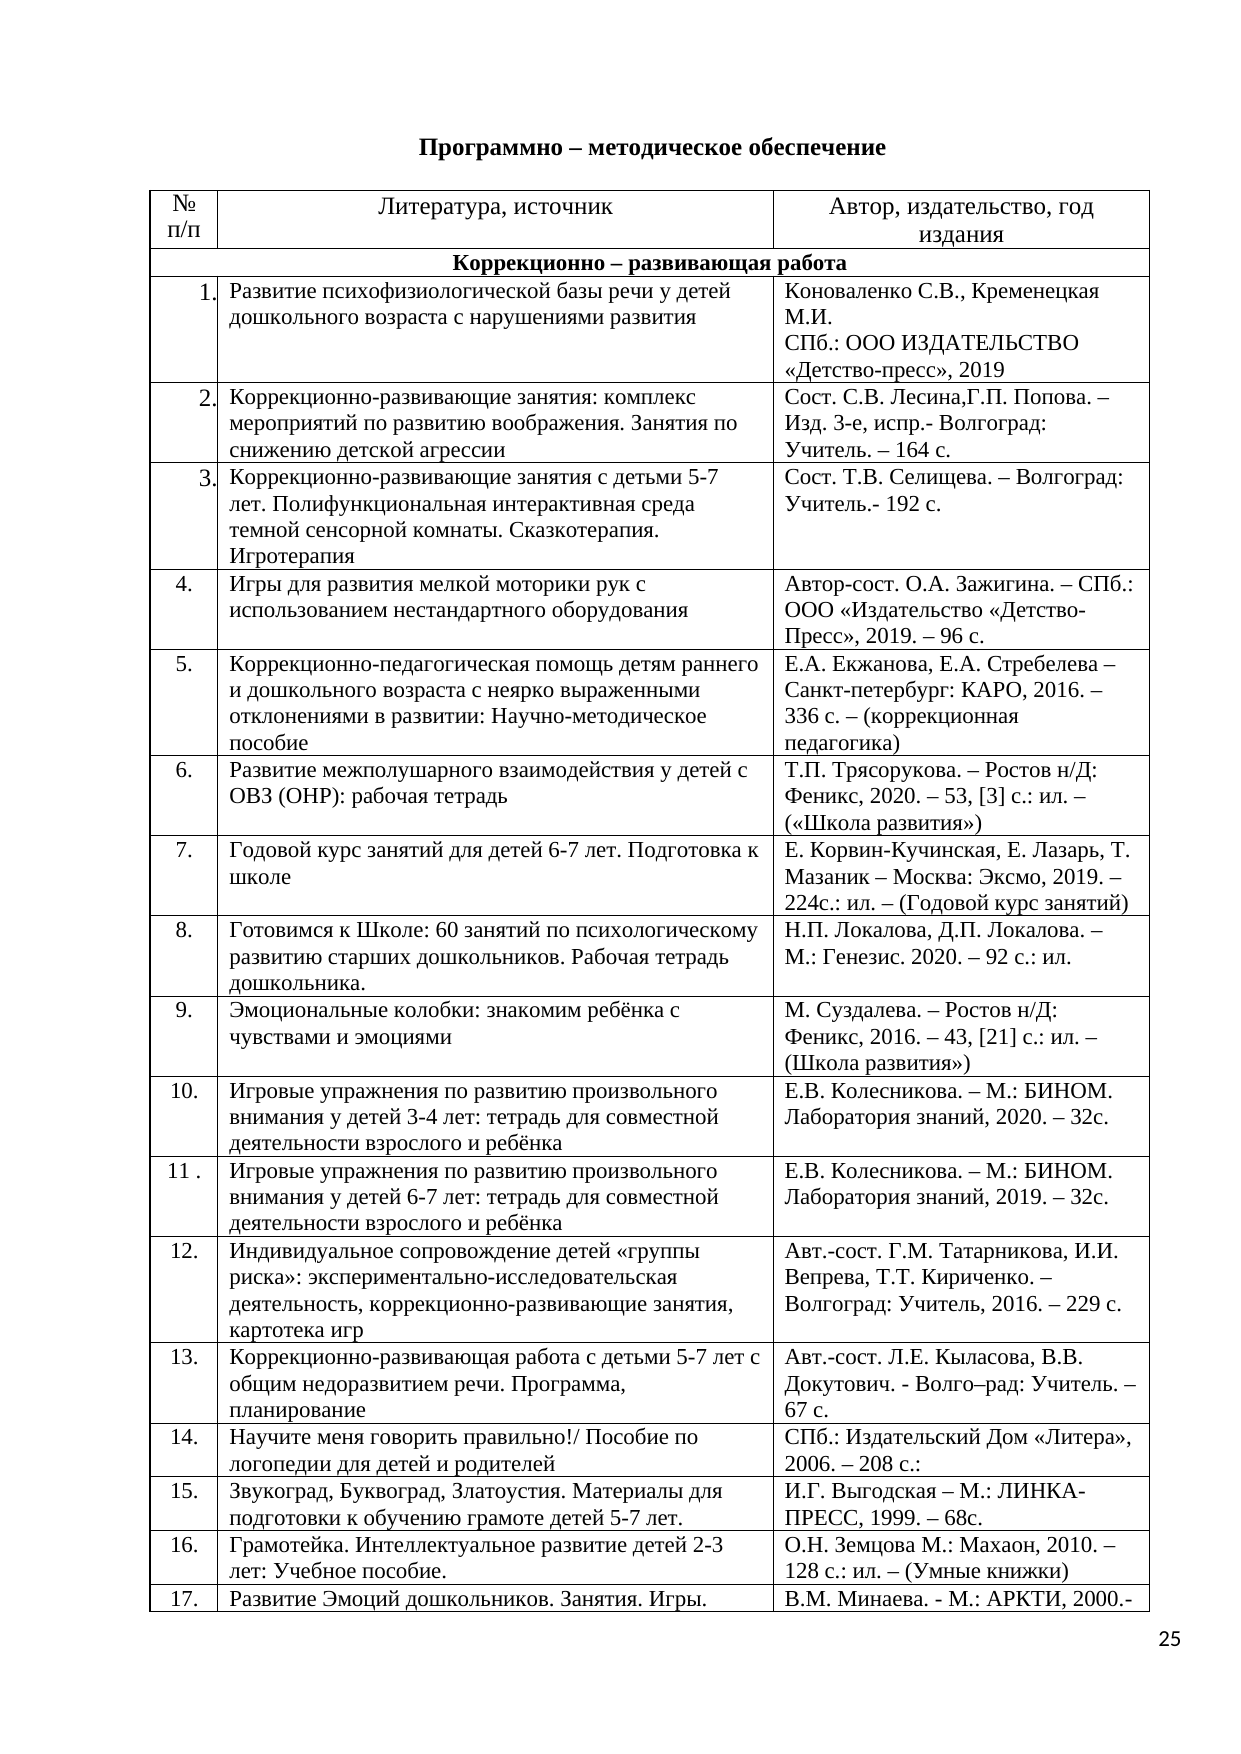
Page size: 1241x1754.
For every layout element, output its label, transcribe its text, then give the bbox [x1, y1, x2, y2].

table_cell Индивидуальное сопровождение детей «группы риска»: экспериментально-исследовательская деятельность, коррекционно-развивающие занятия, картотека игр [218, 1237, 773, 1342]
table_cell Е.В. Колесникова. – М.: БИНОМ. Лаборатория знаний, 2019. – 32с. [774, 1157, 1149, 1236]
table_header Литература, источник [218, 191, 773, 248]
table_cell Коррекционно-развивающие занятия с детьми 5-7 лет. Полифункциональная интерактивная среда темной сенсорной комнаты. Сказкотерапия. Игротерапия [218, 463, 773, 569]
table_cell 10. [151, 1077, 217, 1156]
table_cell Авт.-сост. Г.М. Татарникова, И.И. Вепрева, Т.Т. Кириченко. – Волгоград: Учитель, 2016. – 229 с. [774, 1237, 1149, 1342]
table_cell Звукоград, Буквоград, Златоустия. Материалы для подготовки к обучению грамоте детей 5-7 лет. [218, 1477, 773, 1530]
table_header Автор, издательство, год издания [774, 191, 1149, 248]
text Программно – методическое обеспечение [118, 132, 1181, 161]
table_cell 7. [151, 836, 217, 915]
table_cell Коррекционно-педагогическая помощь детям раннего и дошкольного возраста с неярко выраженными отклонениями в развитии: Научно-методическое пособие [218, 650, 773, 755]
table_cell Игровые упражнения по развитию произвольного внимания у детей 3-4 лет: тетрадь для совместной деятельности взрослого и ребёнка [218, 1077, 773, 1156]
table_cell 14. [151, 1424, 217, 1476]
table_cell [774, 1585, 1149, 1611]
table_cell Годовой курс занятий для детей 6-7 лет. Подготовка к школе [218, 836, 773, 915]
table_cell 9. [151, 997, 217, 1076]
table_header № п/п [151, 191, 217, 248]
table_cell 15. [151, 1477, 217, 1530]
table_cell 5. [151, 650, 217, 755]
table_cell Коррекционно-развивающая работа с детьми 5-7 лет с общим недоразвитием речи. Программа, планирование [218, 1343, 773, 1422]
table_cell О.Н. Земцова М.: Махаон, 2010. – 128 с.: ил. – (Умные книжки) [774, 1531, 1149, 1584]
table_cell 16. [151, 1531, 217, 1584]
table_cell Сост. Т.В. Селищева. – Волгоград: Учитель.- 192 с. [774, 463, 1149, 569]
table_cell 4. [151, 570, 217, 649]
table_cell Е. Корвин-Кучинская, Е. Лазарь, Т. Мазаник – Москва: Эксмо, 2019. – 224с.: ил. – (Годовой курс занятий) [774, 836, 1149, 915]
table_cell Автор-сост. О.А. Зажигина. – СПб.: ООО «Издательство «Детство-Пресс», 2019. – 96 с. [774, 570, 1149, 649]
table_cell Игры для развития мелкой моторики рук с использованием нестандартного оборудования [218, 570, 773, 649]
table_cell Развитие межполушарного взаимодействия у детей с ОВЗ (ОНР): рабочая тетрадь [218, 756, 773, 835]
table_cell 13. [151, 1343, 217, 1422]
table_cell 8. [151, 916, 217, 996]
table_cell И.Г. Выгодская – М.: ЛИНКА-ПРЕСС, 1999. – 68с. [774, 1477, 1149, 1530]
table_cell М. Суздалева. – Ростов н/Д: Феникс, 2016. – 43, [21] с.: ил. – (Школа развития») [774, 997, 1149, 1076]
table_cell [151, 277, 217, 382]
table_cell Коррекционно-развивающие занятия: комплекс мероприятий по развитию воображения. Занятия по снижению детской агрессии [218, 383, 773, 462]
table_cell Коррекционно – развивающая работа [151, 249, 1149, 276]
table_cell Эмоциональные колобки: знакомим ребёнка с чувствами и эмоциями [218, 997, 773, 1076]
table_cell 17. [151, 1585, 217, 1611]
table_cell СПб.: Издательский Дом «Литера», 2006. – 208 с.: [774, 1424, 1149, 1476]
table_cell Грамотейка. Интеллектуальное развитие детей 2-3 лет: Учебное пособие. [218, 1531, 773, 1584]
table_cell Е.А. Екжанова, Е.А. Стребелева – Санкт-петербург: КАРО, 2016. – 336 с. – (коррекционная педагогика) [774, 650, 1149, 755]
table_cell Коноваленко С.В., Кременецкая М.И. СПб.: ООО ИЗДАТЕЛЬСТВО «Детство-пресс», 2019 [774, 277, 1149, 382]
table_cell Т.П. Трясорукова. – Ростов н/Д: Феникс, 2020. – 53, [3] с.: ил. – («Школа развития») [774, 756, 1149, 835]
table_cell Игровые упражнения по развитию произвольного внимания у детей 6-7 лет: тетрадь для совместной деятельности взрослого и ребёнка [218, 1157, 773, 1236]
table_cell 11 . [151, 1157, 217, 1236]
table_cell Н.П. Локалова, Д.П. Локалова. – М.: Генезис. 2020. – 92 с.: ил. [774, 916, 1149, 996]
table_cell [218, 1585, 773, 1611]
table_cell Научите меня говорить правильно!/ Пособие по логопедии для детей и родителей [218, 1424, 773, 1476]
table_cell Авт.-сост. Л.Е. Кыласова, В.В. Докутович. - Волго–рад: Учитель. – 67 с. [774, 1343, 1149, 1422]
table_cell Е.В. Колесникова. – М.: БИНОМ. Лаборатория знаний, 2020. – 32с. [774, 1077, 1149, 1156]
table_cell Готовимся к Школе: 60 занятий по психологическому развитию старших дошкольников. Рабочая тетрадь дошкольника. [218, 916, 773, 996]
table_cell 6. [151, 756, 217, 835]
table_cell Развитие психофизиологической базы речи у детей дошкольного возраста с нарушениями развития [218, 277, 773, 382]
table_cell Сост. С.В. Лесина,Г.П. Попова. – Изд. 3-е, испр.- Волгоград: Учитель. – 164 с. [774, 383, 1149, 462]
table_cell [151, 463, 217, 569]
table_cell [151, 383, 217, 462]
table_cell 12. [151, 1237, 217, 1342]
